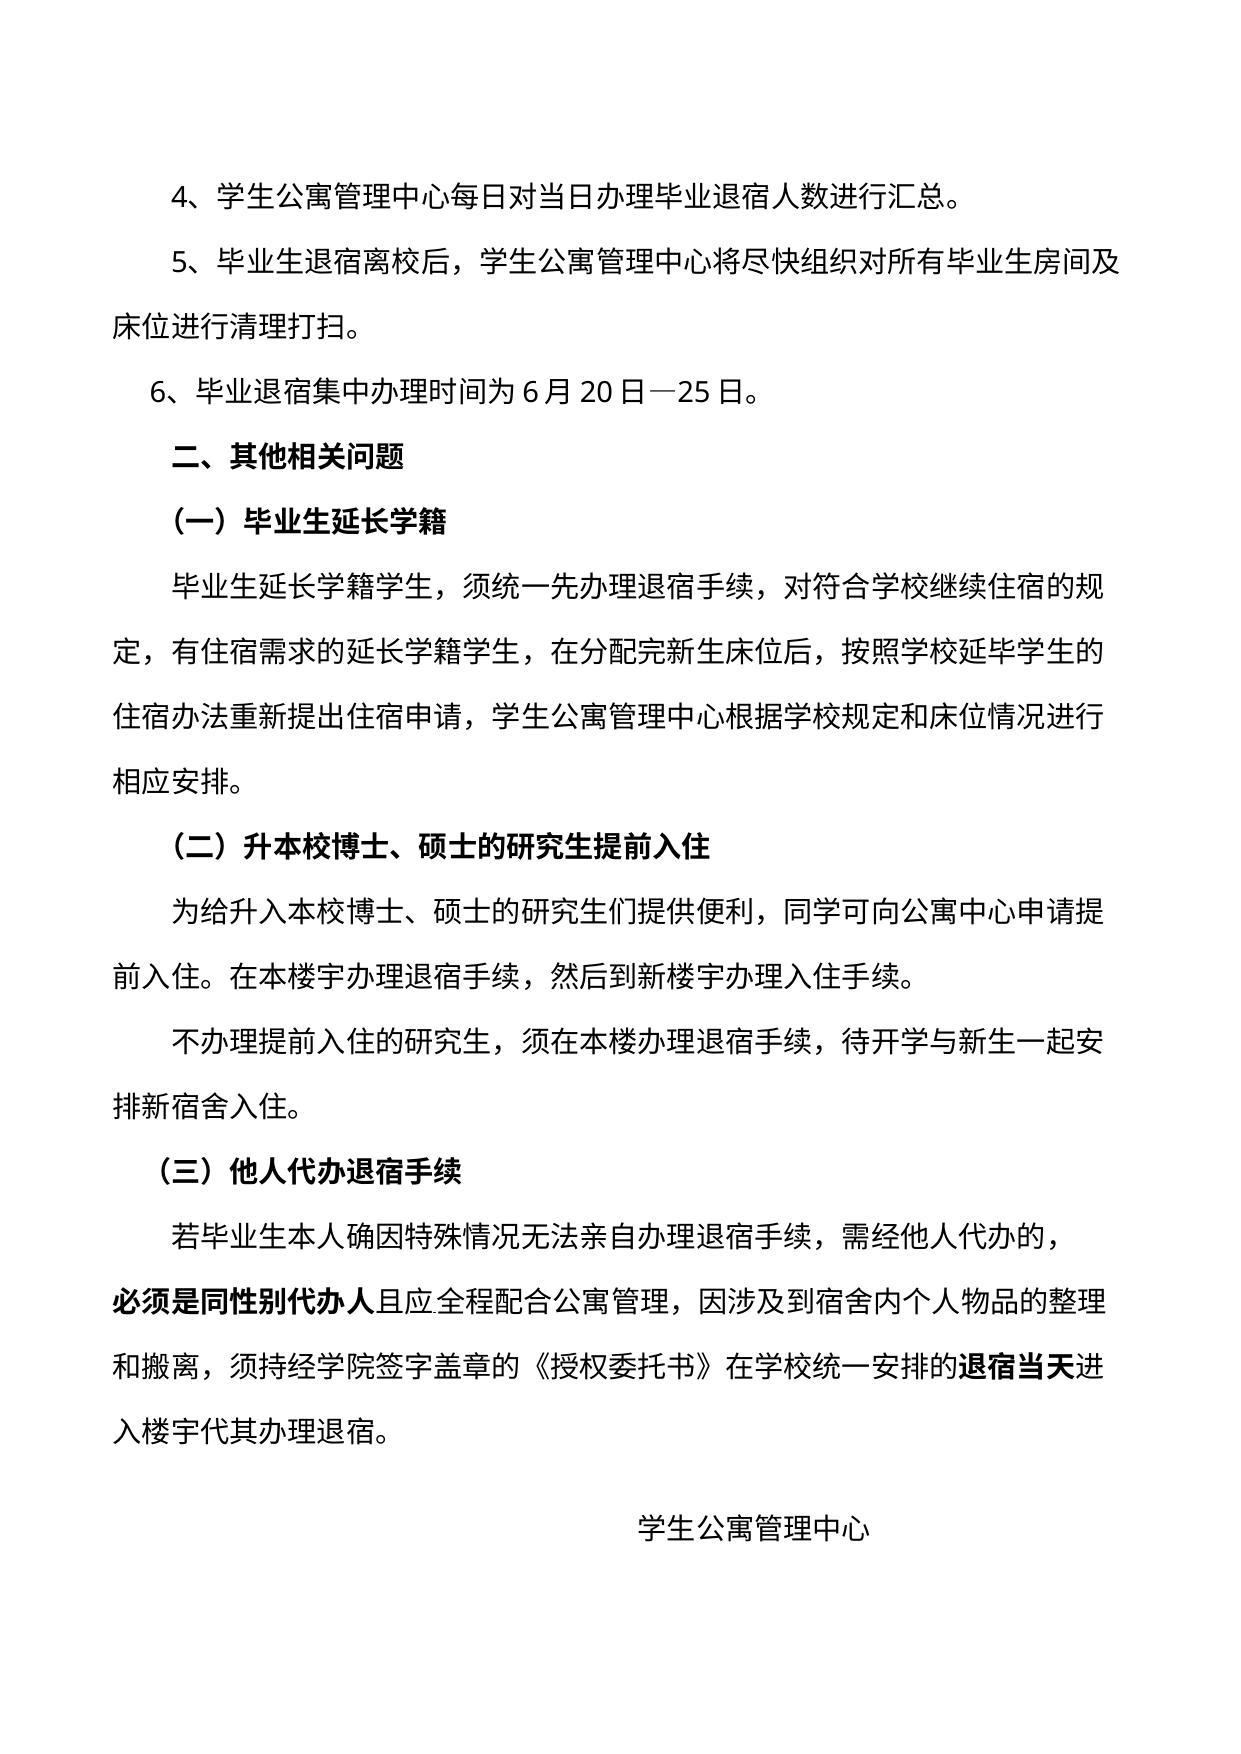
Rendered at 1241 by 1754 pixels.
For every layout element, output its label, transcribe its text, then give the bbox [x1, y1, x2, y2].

text 不办理提前入住的研究生，须在本楼办理退宿手续，待开学与新生一起安排新宿舍入住。 [112, 1007, 1128, 1137]
text 学生公寓管理中心 [112, 1494, 1128, 1559]
list 5、毕业生退宿离校后，学生公寓管理中心将尽快组织对所有毕业生房间及床位进行清理打扫。 [112, 227, 1128, 357]
list 学生公寓管理中心每日对当日办理毕业退宿人数进行汇总。 [171, 162, 1128, 227]
list 升本校博士、硕士的研究生提前入住 [156, 812, 1128, 877]
text 为给升入本校博士、硕士的研究生们提供便利，同学可向公寓中心申请提前入住。在本楼宇办理退宿手续，然后到新楼宇办理入住手续。 [112, 877, 1128, 1007]
text 若毕业生本人确因特殊情况无法亲自办理退宿手续，需经他人代办的， [112, 1202, 1128, 1267]
text （三）他人代办退宿手续 [112, 1137, 1128, 1202]
text 必须是同性别代办人且应全程配合公寓管理，因涉及到宿舍内个人物品的整理和搬离，须持经学院签字盖章的《授权委托书》在学校统一安排的退宿当天进入楼宇代其办理退宿。 [112, 1267, 1128, 1462]
text 6、毕业退宿集中办理时间为6月20日—25日。 [99, 357, 1128, 422]
list 其他相关问题 [112, 422, 1128, 487]
list 毕业生延长学籍 [156, 487, 1128, 552]
text 毕业生延长学籍学生，须统一先办理退宿手续，对符合学校继续住宿的规定，有住宿需求的延长学籍学生，在分配完新生床位后，按照学校延毕学生的住宿办法重新提出住宿申请，学生公寓管理中心根据学校规定和床位情况进行相应安排。 [112, 552, 1128, 812]
